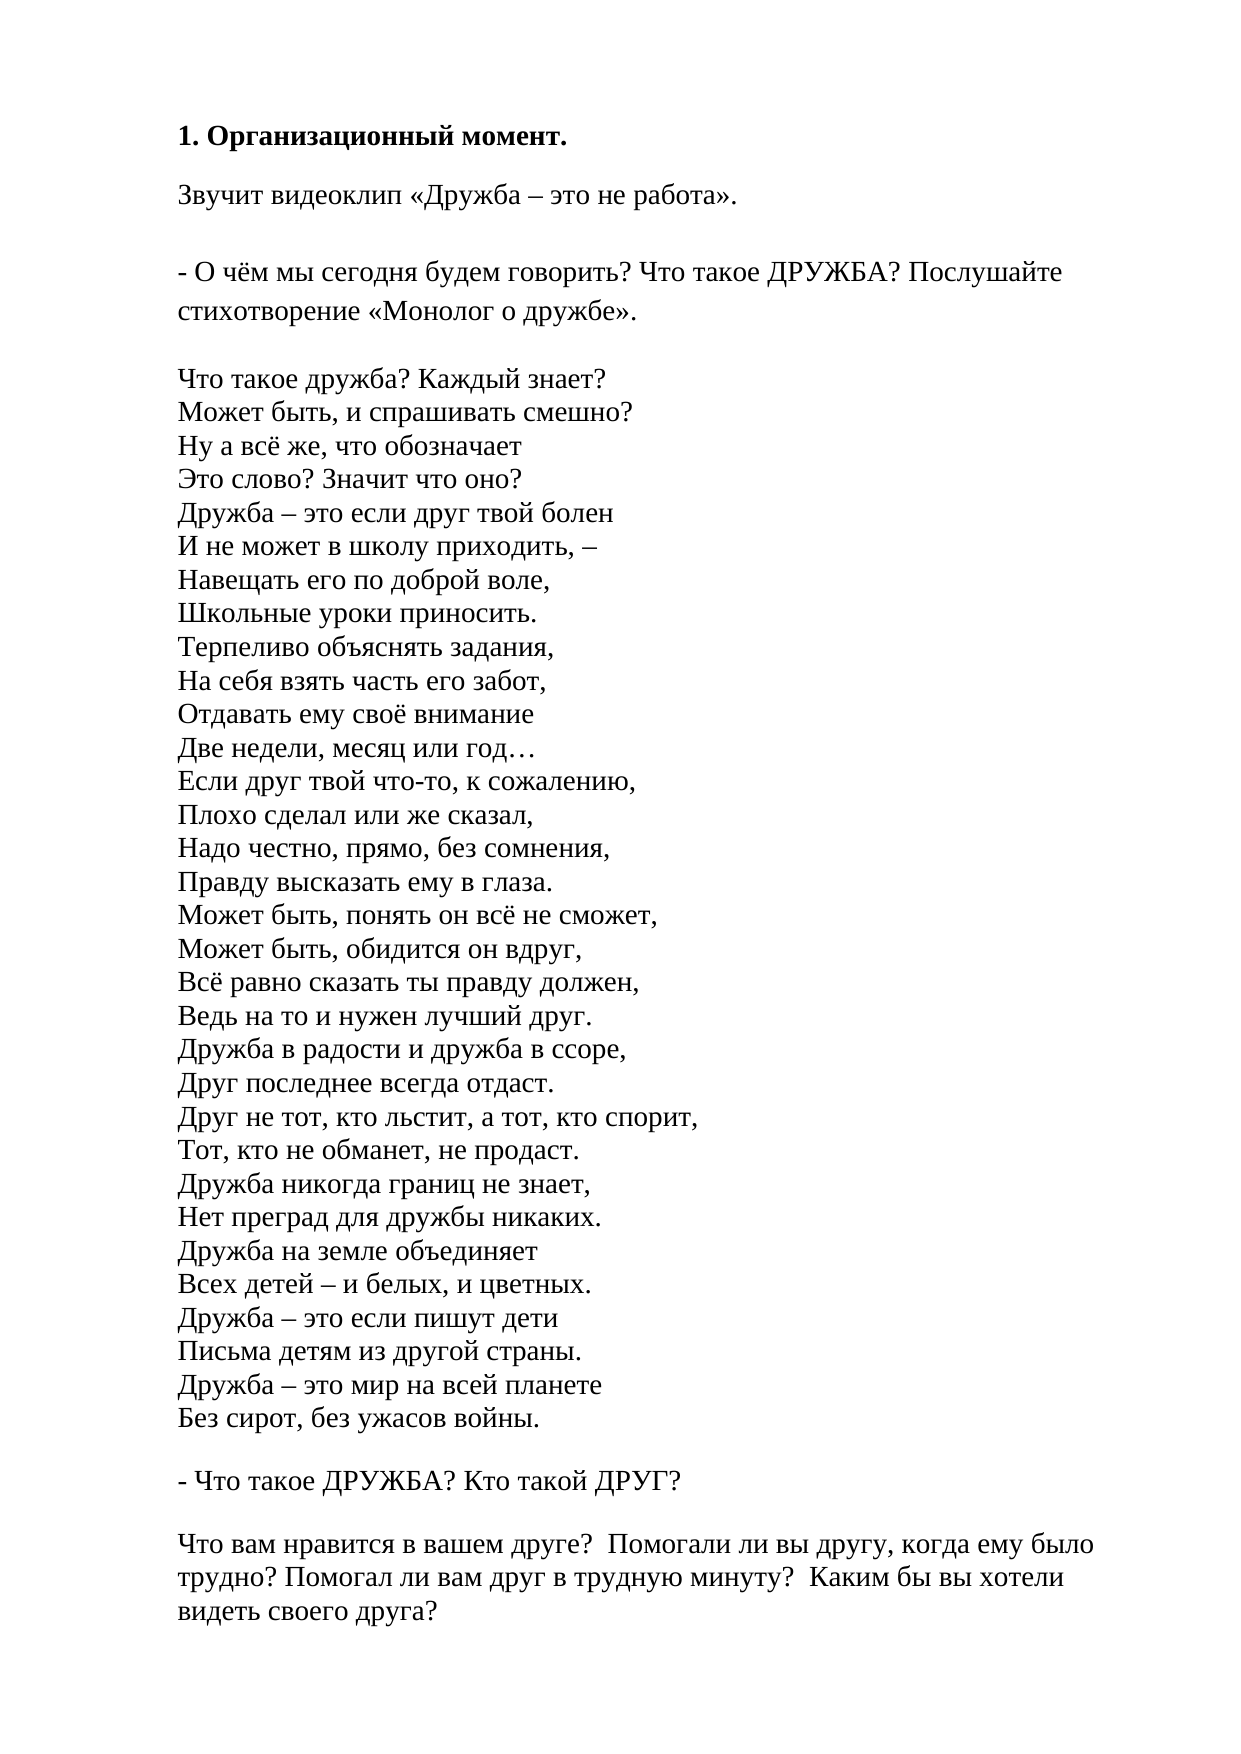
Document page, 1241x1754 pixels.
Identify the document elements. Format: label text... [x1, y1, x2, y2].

text Звучит видеоклип «Дружба – это не работа». [177, 177, 1152, 211]
text Что такое дружба? Каждый знает? Может быть, и спрашивать смешно? Ну а всё же, что обозначает Это слово? Значит что оно? Дружба – это если друг твой болен И не может в школу приходить, – Навещать его по доброй воле, Школьные уроки приносить. Терпеливо объяснять задания, На себя взять часть его забот, Отдавать ему своё внимание Две недели, месяц или год… Если друг твой что-то, к сожалению, Плохо сделал или же сказал, Надо честно, прямо, без сомнения, Правду высказать ему в глаза. Может быть, понять он всё не сможет, Может быть, обидится он вдруг, Всё равно сказать ты правду должен, Ведь на то и нужен лучший друг. Дружба в радости и дружба в ссоре, Друг последнее всегда отдаст. Друг не тот, кто льстит, а тот, кто спорит, Тот, кто не обманет, не продаст. Дружба никогда границ не знает, Нет преград для дружбы никаких. Дружба на земле объединяет Всех детей – и белых, и цветных. Дружба – это если пишут дети Письма детям из другой страны. Дружба – это мир на всей планете Без сирот, без ужасов войны. [177, 361, 1152, 1434]
text - Что такое ДРУЖБА? Кто такой ДРУГ? [177, 1463, 1152, 1497]
text - О чём мы сегодня будем говорить? Что такое ДРУЖБА? Послушайте стихотворение «Монолог о дружбе». [177, 254, 1152, 327]
text Что вам нравится в вашем друге? Помогали ли вы другу, когда ему было трудно? Помогал ли вам друг в трудную минуту? Каким бы вы хотели видеть своего друга? [177, 1526, 1152, 1627]
text 1. Организационный момент. [177, 118, 1152, 152]
